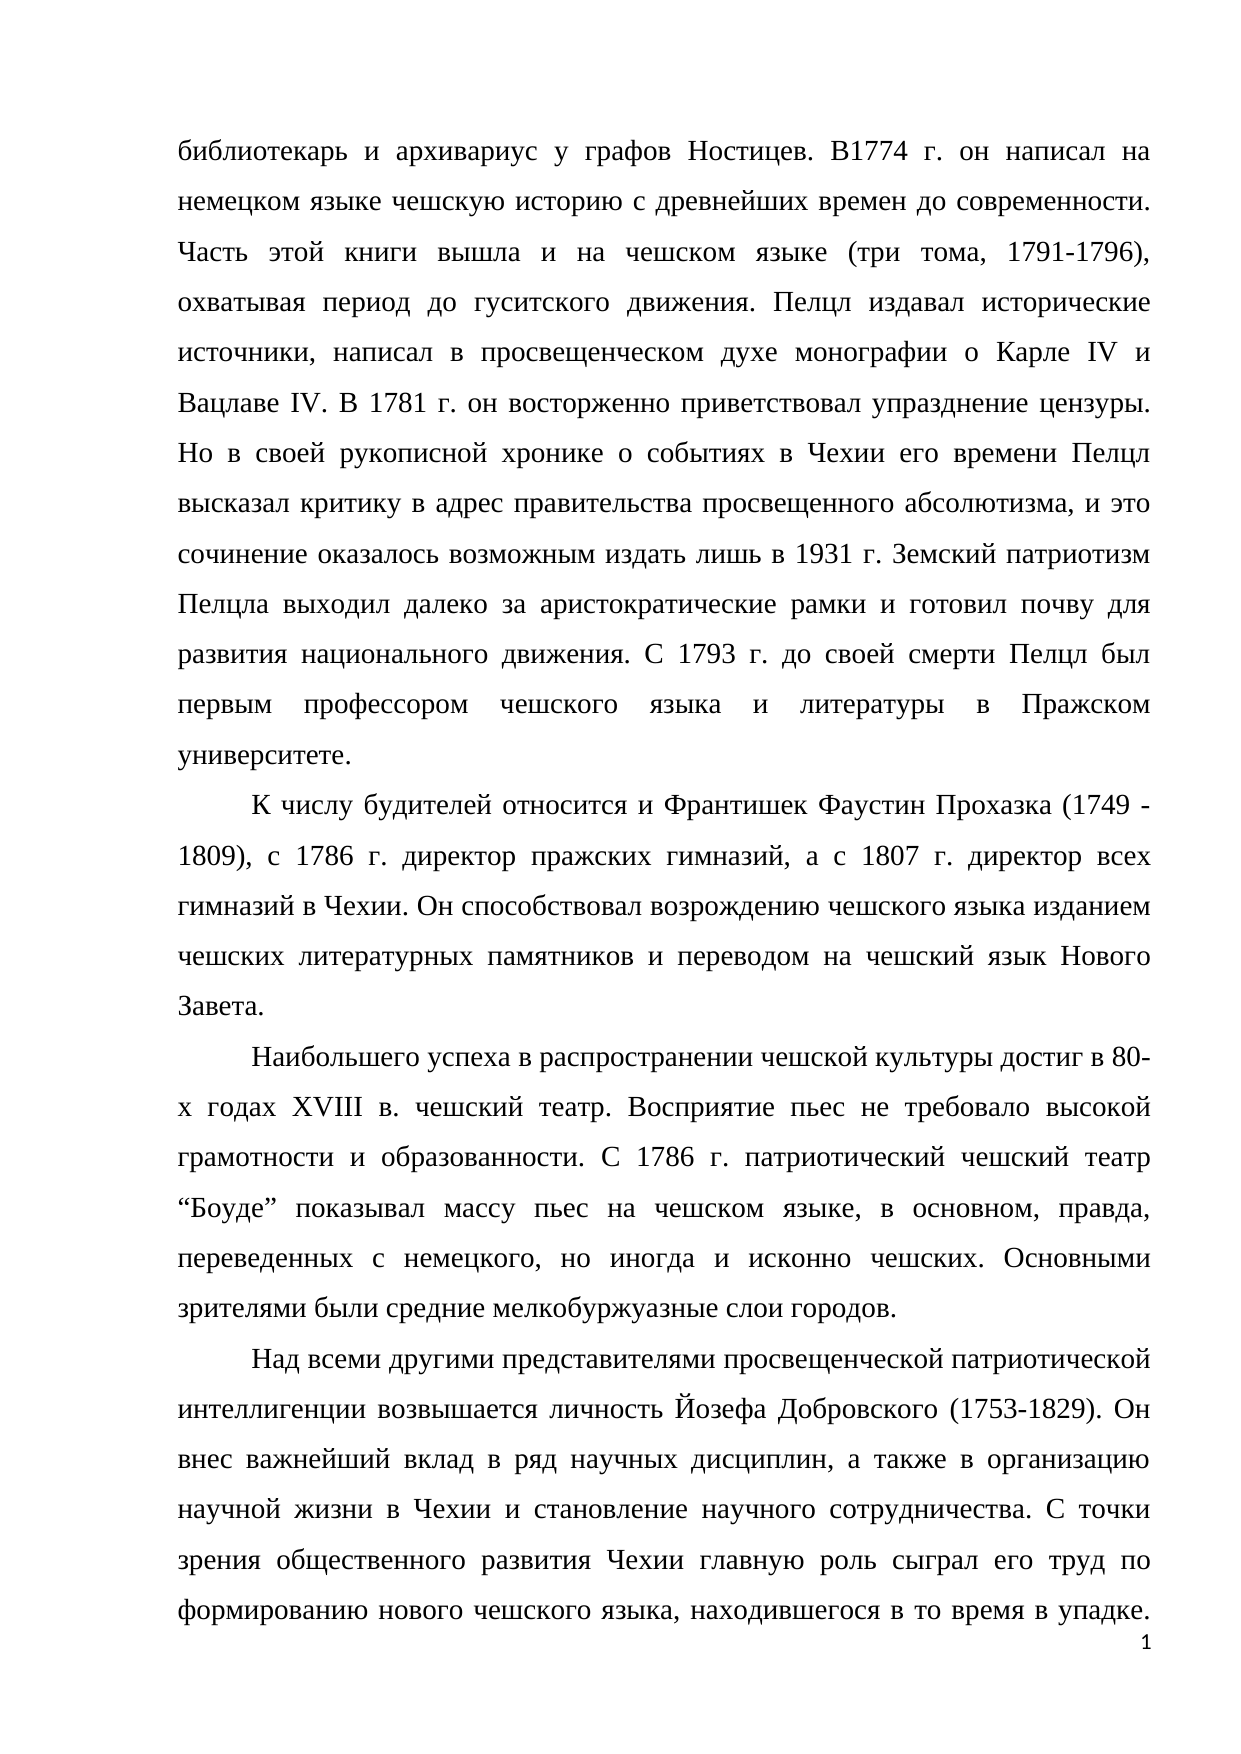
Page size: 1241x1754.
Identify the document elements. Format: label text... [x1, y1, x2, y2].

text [177, 133, 1152, 771]
text К числу будителей относится и Франтишек Фаустин Прохазка (1749 - 1809), с . директор пражских гимназий, а с . директор всех гимназий в Чехии. Он способствовал возрождению чешского языка изданием чешских литературных памятников и переводом на чешский язык Нового Завета. [177, 787, 1152, 1022]
text Наибольшего успеха в распространении чешской культуры достиг в 80-х годах XVIII в. чешский театр. Восприятие пьес не требовало высокой грамотности и образованности. С . патриотический чешский театр “Боуде” показывал массу пьес на чешском языке, в основном, правда, переведенных с немецкого, но иногда и исконно чешских. Основными зрителями были средние мелкобуржуазные слои городов. [177, 1039, 1152, 1324]
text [177, 1341, 1152, 1626]
